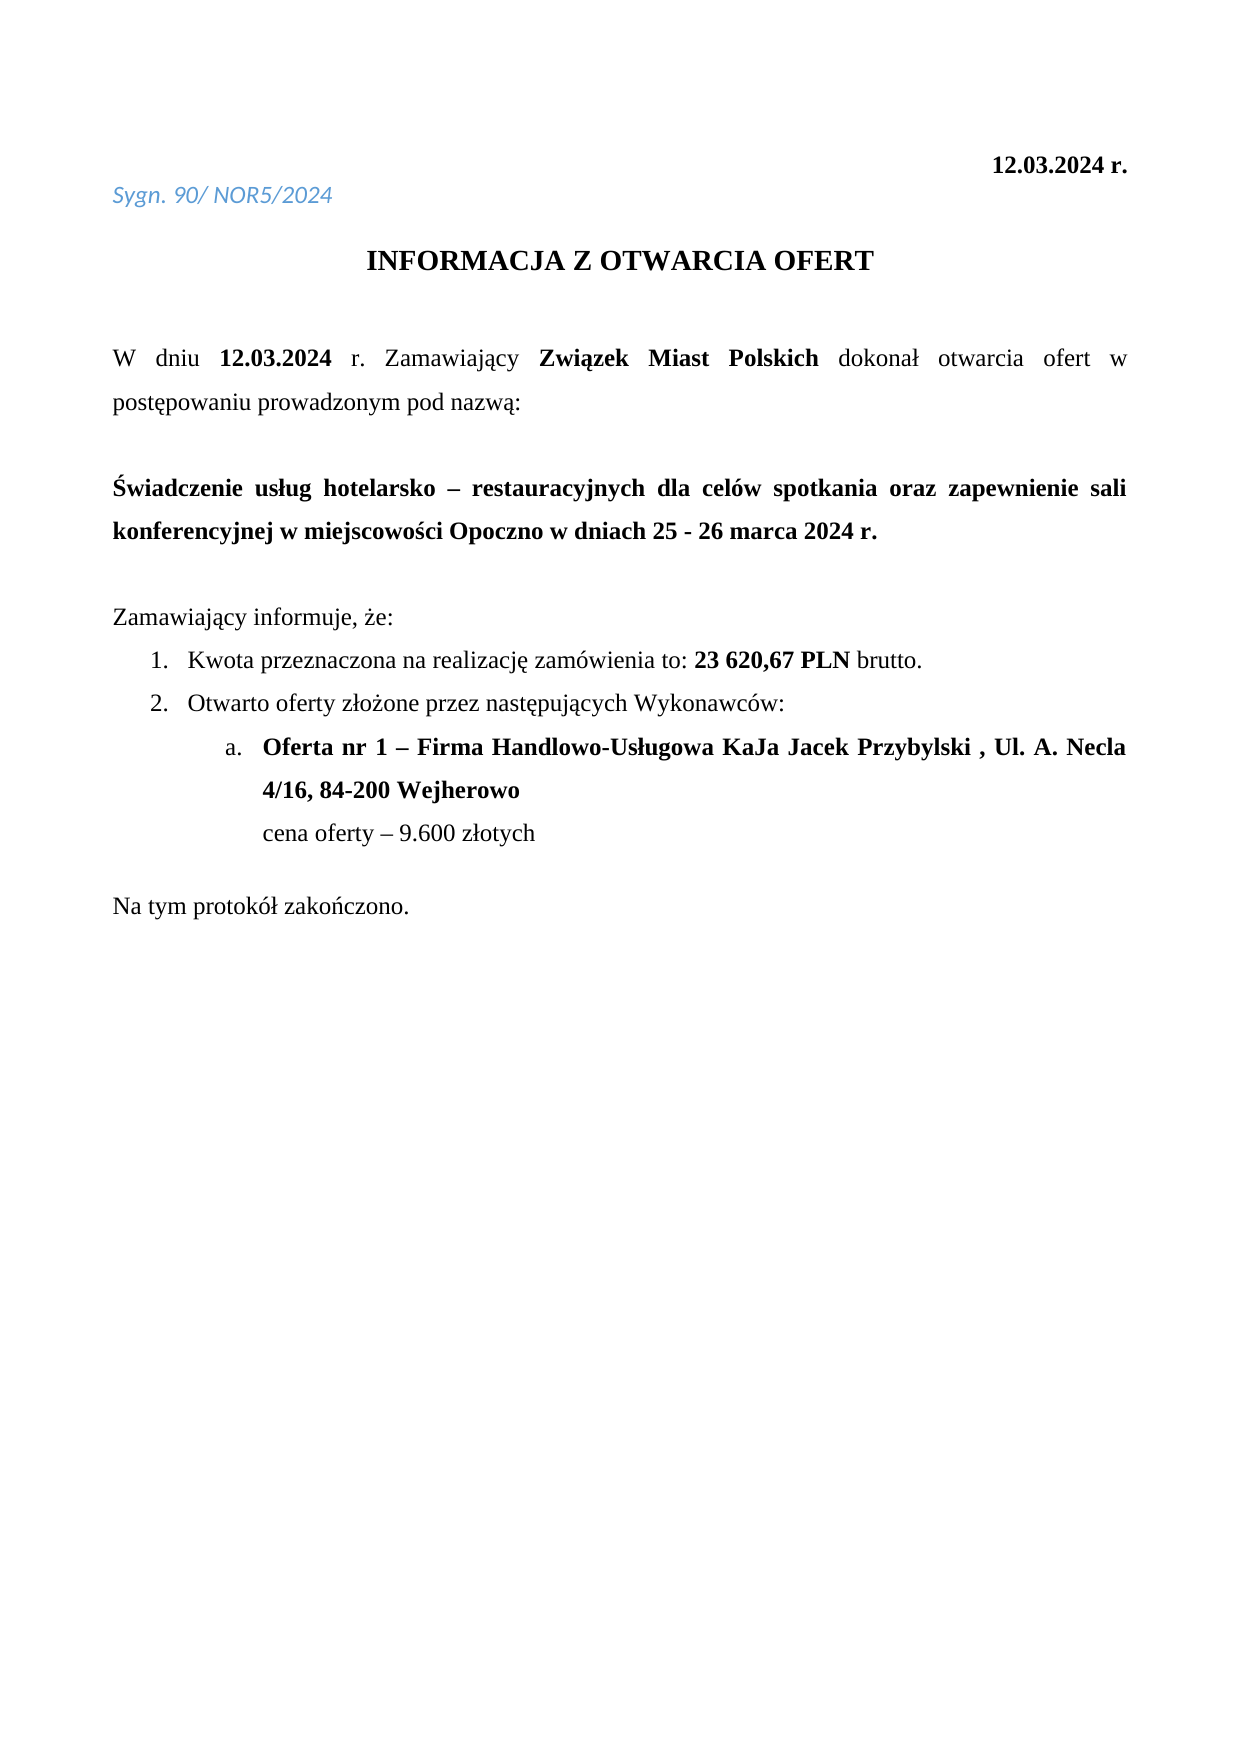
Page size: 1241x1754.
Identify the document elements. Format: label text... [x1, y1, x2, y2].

list Kwota przeznaczona na realizację zamówienia to: 23 620,67 PLN brutto. [150, 645, 1128, 674]
list Oferta nr 1 – Firma Handlowo-Usługowa KaJa Jacek Przybylski , Ul. A. Necla 4/16, 84-200 Wejherowo [225, 732, 1128, 803]
text Na tym protokół zakończono. [112, 891, 1128, 920]
list Otwarto oferty złożone przez następujących Wykonawców: [150, 688, 1128, 717]
text cena oferty – 9.600 złotych [187, 818, 1128, 847]
text 12.03.2024 r. [112, 150, 1128, 179]
text Zamawiający informuje, że: [112, 602, 1128, 631]
text INFORMACJA Z OTWARCIA OFERT [112, 243, 1128, 276]
text W dniu 12.03.2024 r. Zamawiający Związek Miast Polskich dokonał otwarcia ofert w postępowaniu prowadzonym pod nazwą: [112, 343, 1128, 415]
text Sygn. 90/ NOR5/2024 [112, 179, 1128, 209]
text Świadczenie usług hotelarsko – restauracyjnych dla celów spotkania oraz zapewnienie sali konferencyjnej w miejscowości Opoczno w dniach 25 - 26 marca 2024 r. [112, 473, 1128, 545]
